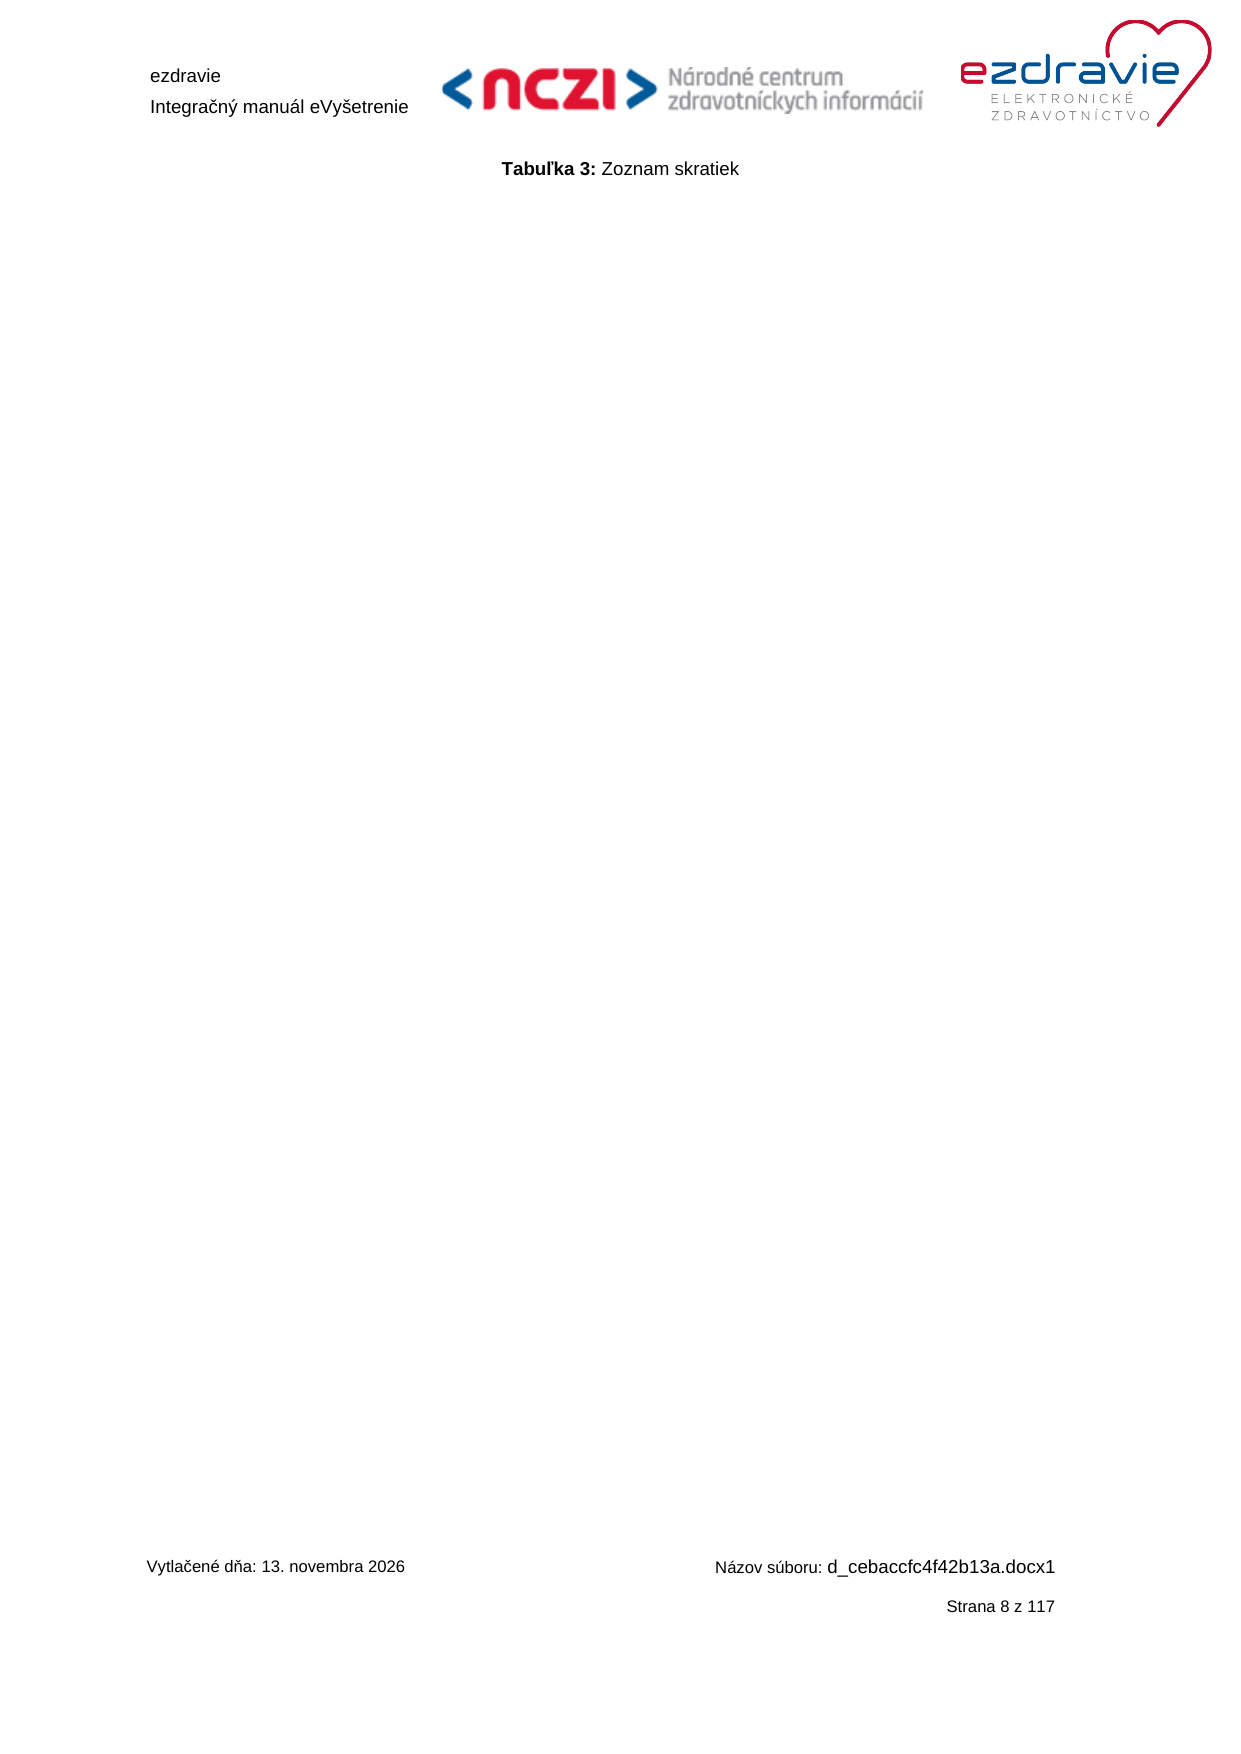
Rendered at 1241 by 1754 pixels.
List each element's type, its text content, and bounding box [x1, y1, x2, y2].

picture [442, 67, 924, 114]
text Tabuľka 3: Zoznam skratiek [150, 158, 1090, 179]
picture [961, 20, 1212, 127]
